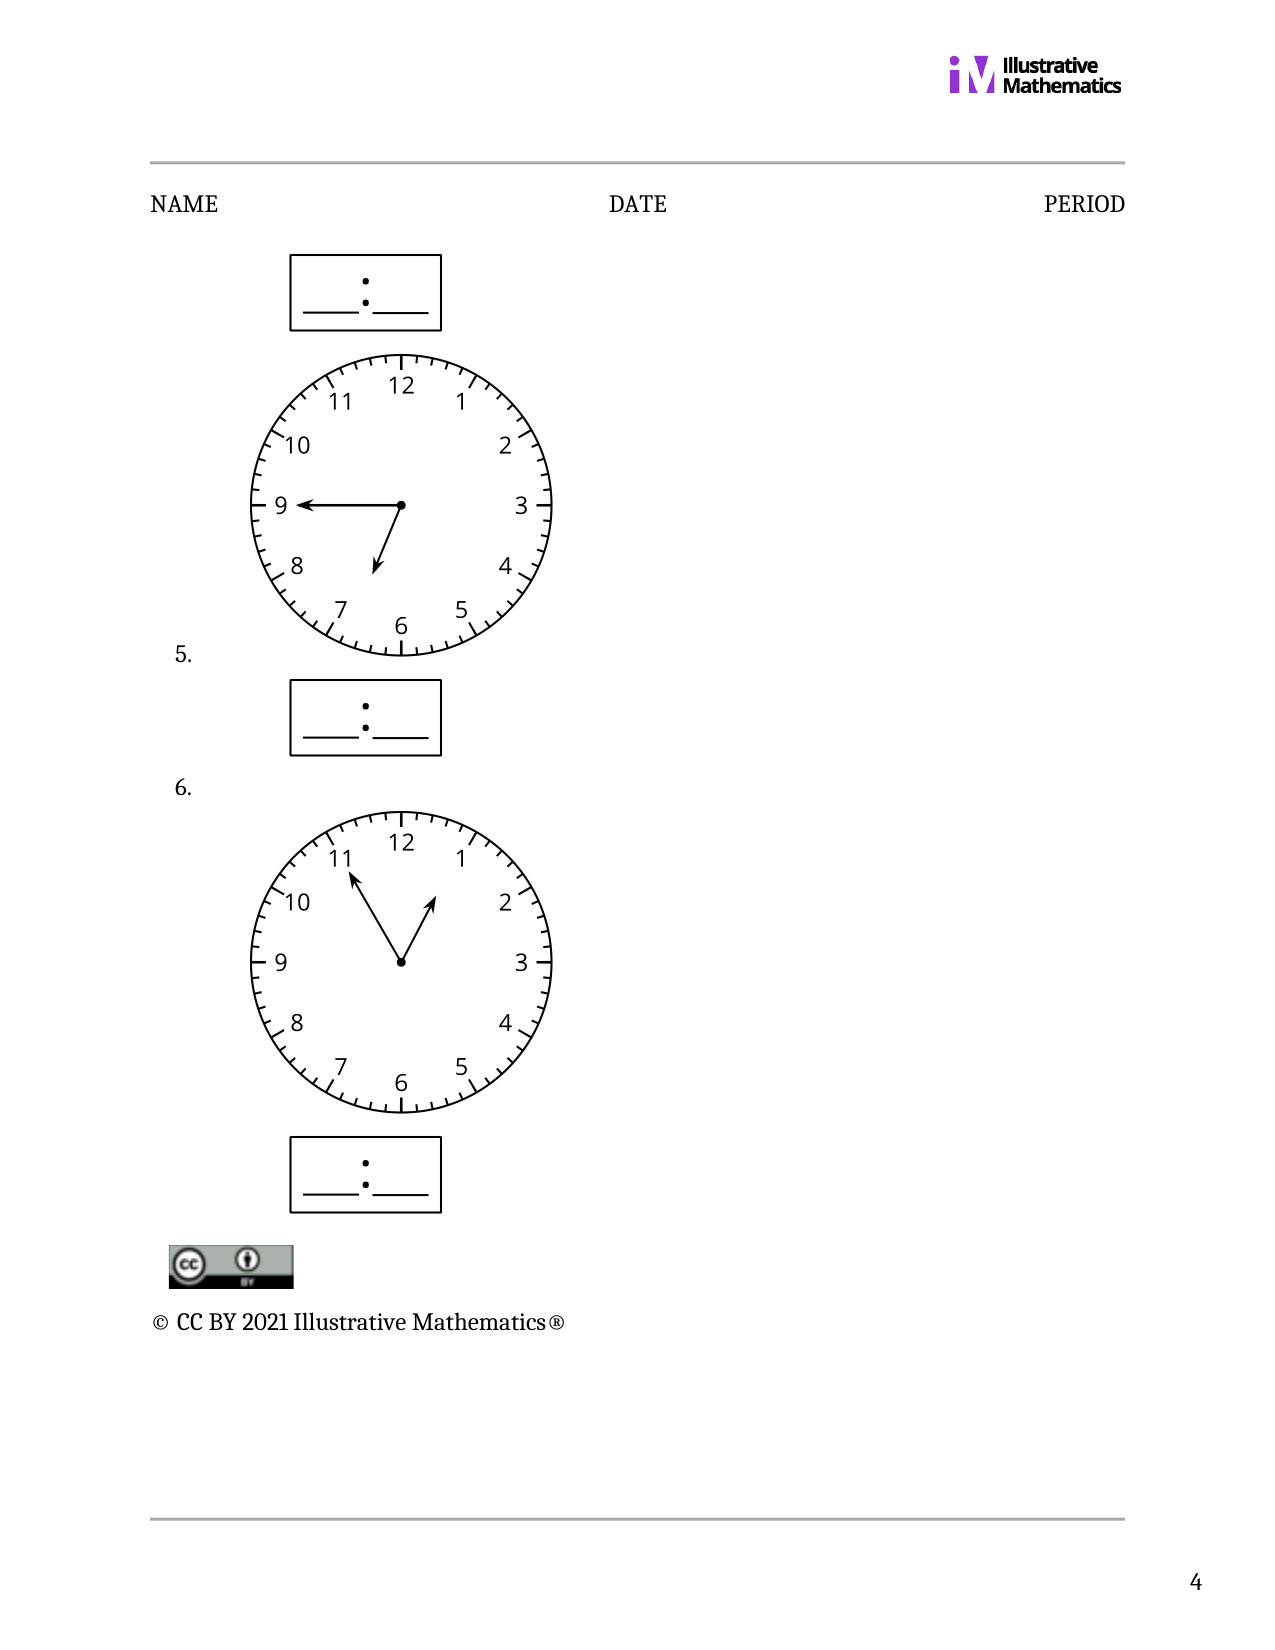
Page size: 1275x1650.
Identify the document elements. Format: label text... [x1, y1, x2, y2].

picture [243, 247, 488, 338]
picture [243, 347, 559, 663]
picture [243, 805, 559, 1120]
picture [243, 1130, 488, 1220]
text © CC BY 2021 Illustrative Mathematics® [150, 1307, 1125, 1336]
picture [949, 55, 1121, 93]
picture [168, 1245, 294, 1289]
picture [243, 672, 488, 763]
